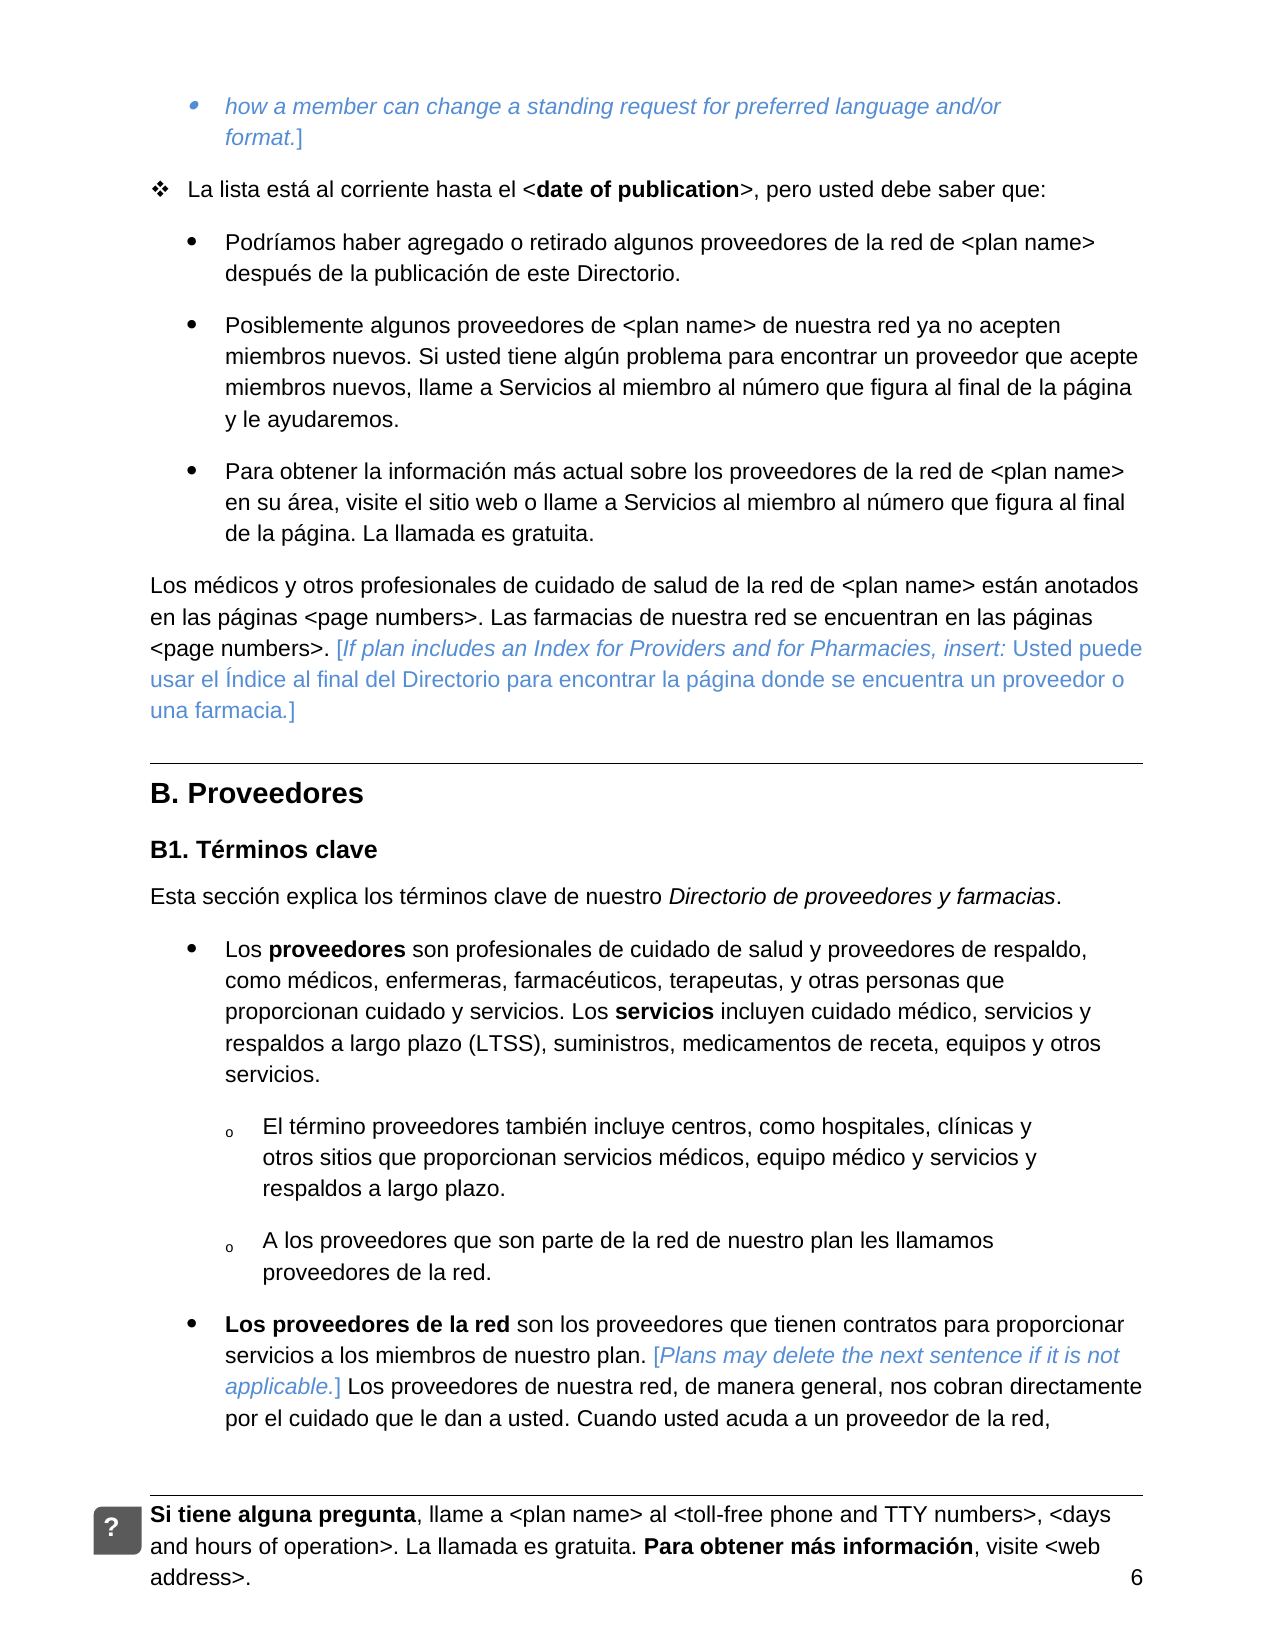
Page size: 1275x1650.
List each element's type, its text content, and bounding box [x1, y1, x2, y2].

list Podríamos haber agregado o retirado algunos proveedores de la red de <plan name> después de la publicación de este Directorio. [187, 225, 1143, 287]
list El término proveedores también incluye centros, como hospitales, clínicas y otros sitios que proporcionan servicios médicos, equipo médico y servicios y respaldos a largo plazo. [225, 1109, 1068, 1203]
text Los médicos y otros profesionales de cuidado de salud de la red de <plan name> están anotados en las páginas <page numbers>. Las farmacias de nuestra red se encuentran en las páginas <page numbers>. [If plan includes an Index for Providers and for Pharmacies, insert: Usted puede usar el Índice al final del Directorio para encontrar la página donde se encuentra un proveedor o una farmacia.] [150, 569, 1143, 725]
list Para obtener la información más actual sobre los proveedores de la red de <plan name> en su área, visite el sitio web o llame a Servicios al miembro al número que figura al final de la página. La llamada es gratuita. [187, 454, 1143, 548]
text Esta sección explica los términos clave de nuestro Directorio de proveedores y farmacias. [150, 878, 1143, 911]
list A los proveedores que son parte de la red de nuestro plan les llamamos proveedores de la red. [225, 1224, 1068, 1286]
list Posiblemente algunos proveedores de <plan name> de nuestra red ya no acepten miembros nuevos. Si usted tiene algún problema para encontrar un proveedor que acepte miembros nuevos, llame a Servicios al miembro al número que figura al final de la página y le ayudaremos. [187, 308, 1143, 433]
list how a member can change a standing request for preferred language and/or format.] [187, 89, 1068, 152]
subtitle Proveedores [150, 764, 1143, 811]
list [187, 1307, 1143, 1432]
list Los proveedores son profesionales de cuidado de salud y proveedores de respaldo, como médicos, enfermeras, farmacéuticos, terapeutas, y otras personas que proporcionan cuidado y servicios. Los servicios incluyen cuidado médico, servicios y respaldos a largo plazo (LTSS), suministros, medicamentos de receta, equipos y otros servicios. [187, 932, 1143, 1088]
list La lista está al corriente hasta el <date of publication>, pero usted debe saber que: [150, 173, 1068, 204]
subtitle B1. Términos clave [150, 832, 1068, 866]
